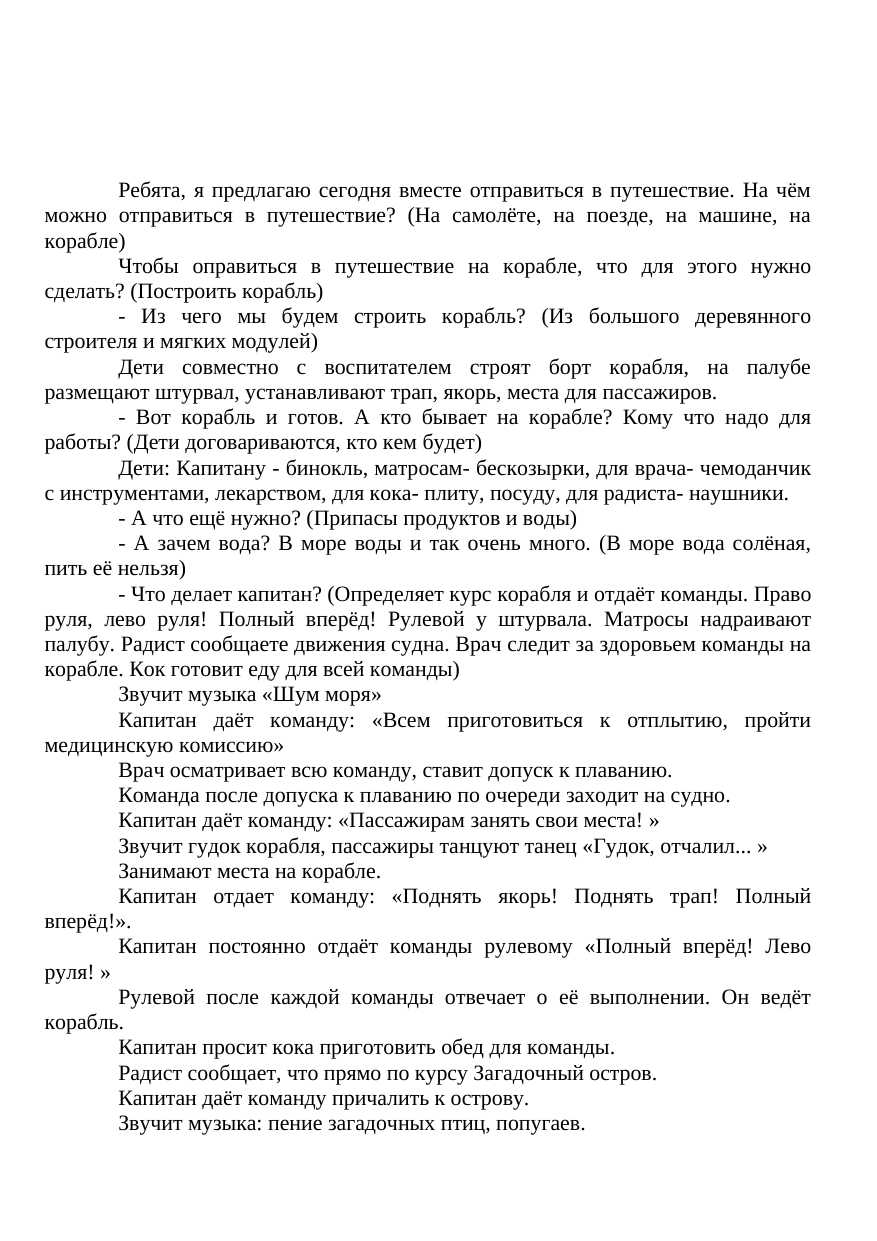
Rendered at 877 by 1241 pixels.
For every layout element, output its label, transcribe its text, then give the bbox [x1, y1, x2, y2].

text Капитан даёт команду: «Пассажирам занять свои места! » [44, 807, 812, 833]
text Капитан даёт команду причалить к острову. [44, 1085, 812, 1110]
text Команда после допуска к плаванию по очереди заходит на судно. [44, 782, 812, 807]
text Занимают места на корабле. [44, 858, 812, 883]
text Врач осматривает всю команду, ставит допуск к плаванию. [44, 757, 812, 782]
text - А зачем вода? В море воды и так очень много. (В море вода солёная, пить её нельзя) [44, 530, 812, 581]
text Звучит музыка «Шум моря» [44, 681, 812, 707]
text - Из чего мы будем строить корабль? (Из большого деревянного строителя и мягких модулей) [44, 303, 812, 354]
text - Что делает капитан? (Определяет курс корабля и отдаёт команды. Право руля, лево руля! Полный вперёд! Рулевой у штурвала. Матросы надраивают палубу. Радист сообщаете движения судна. Врач следит за здоровьем команды на корабле. Кок готовит еду для всей команды) [44, 581, 812, 681]
text Дети совместно с воспитателем строят борт корабля, на палубе размещают штурвал, устанавливают трап, якорь, места для пассажиров. [44, 354, 812, 404]
text Капитан отдает команду: «Поднять якорь! Поднять трап! Полный вперёд!». [44, 883, 812, 933]
text Капитан постоянно отдаёт команды рулевому «Полный вперёд! Лево руля! » [44, 933, 812, 984]
text Звучит музыка: пение загадочных птиц, попугаев. [44, 1110, 812, 1135]
text - А что ещё нужно? (Припасы продуктов и воды) [44, 505, 812, 530]
text Звучит гудок корабля, пассажиры танцуют танец «Гудок, отчалил... » [44, 833, 812, 858]
text Радист сообщает, что прямо по курсу Загадочный остров. [44, 1059, 812, 1085]
text Капитан даёт команду: «Всем приготовиться к отплытию, пройти медицинскую комиссию» [44, 707, 812, 757]
text Дети: Капитану - бинокль, матросам- бескозырки, для врача- чемоданчик с инструментами, лекарством, для кока- плиту, посуду, для радиста- наушники. [44, 454, 812, 505]
text Капитан просит кока приготовить обед для команды. [44, 1034, 812, 1059]
text - Вот корабль и готов. А кто бывает на корабле? Кому что надо для работы? (Дети договариваются, кто кем будет) [44, 404, 812, 454]
text Ребята, я предлагаю сегодня вместе отправиться в путешествие. На чём можно отправиться в путешествие? (На самолёте, на поезде, на машине, на корабле) [44, 177, 812, 253]
text Рулевой после каждой команды отвечает о её выполнении. Он ведёт корабль. [44, 984, 812, 1034]
text Чтобы оправиться в путешествие на корабле, что для этого нужно сделать? (Построить корабль) [44, 253, 812, 303]
